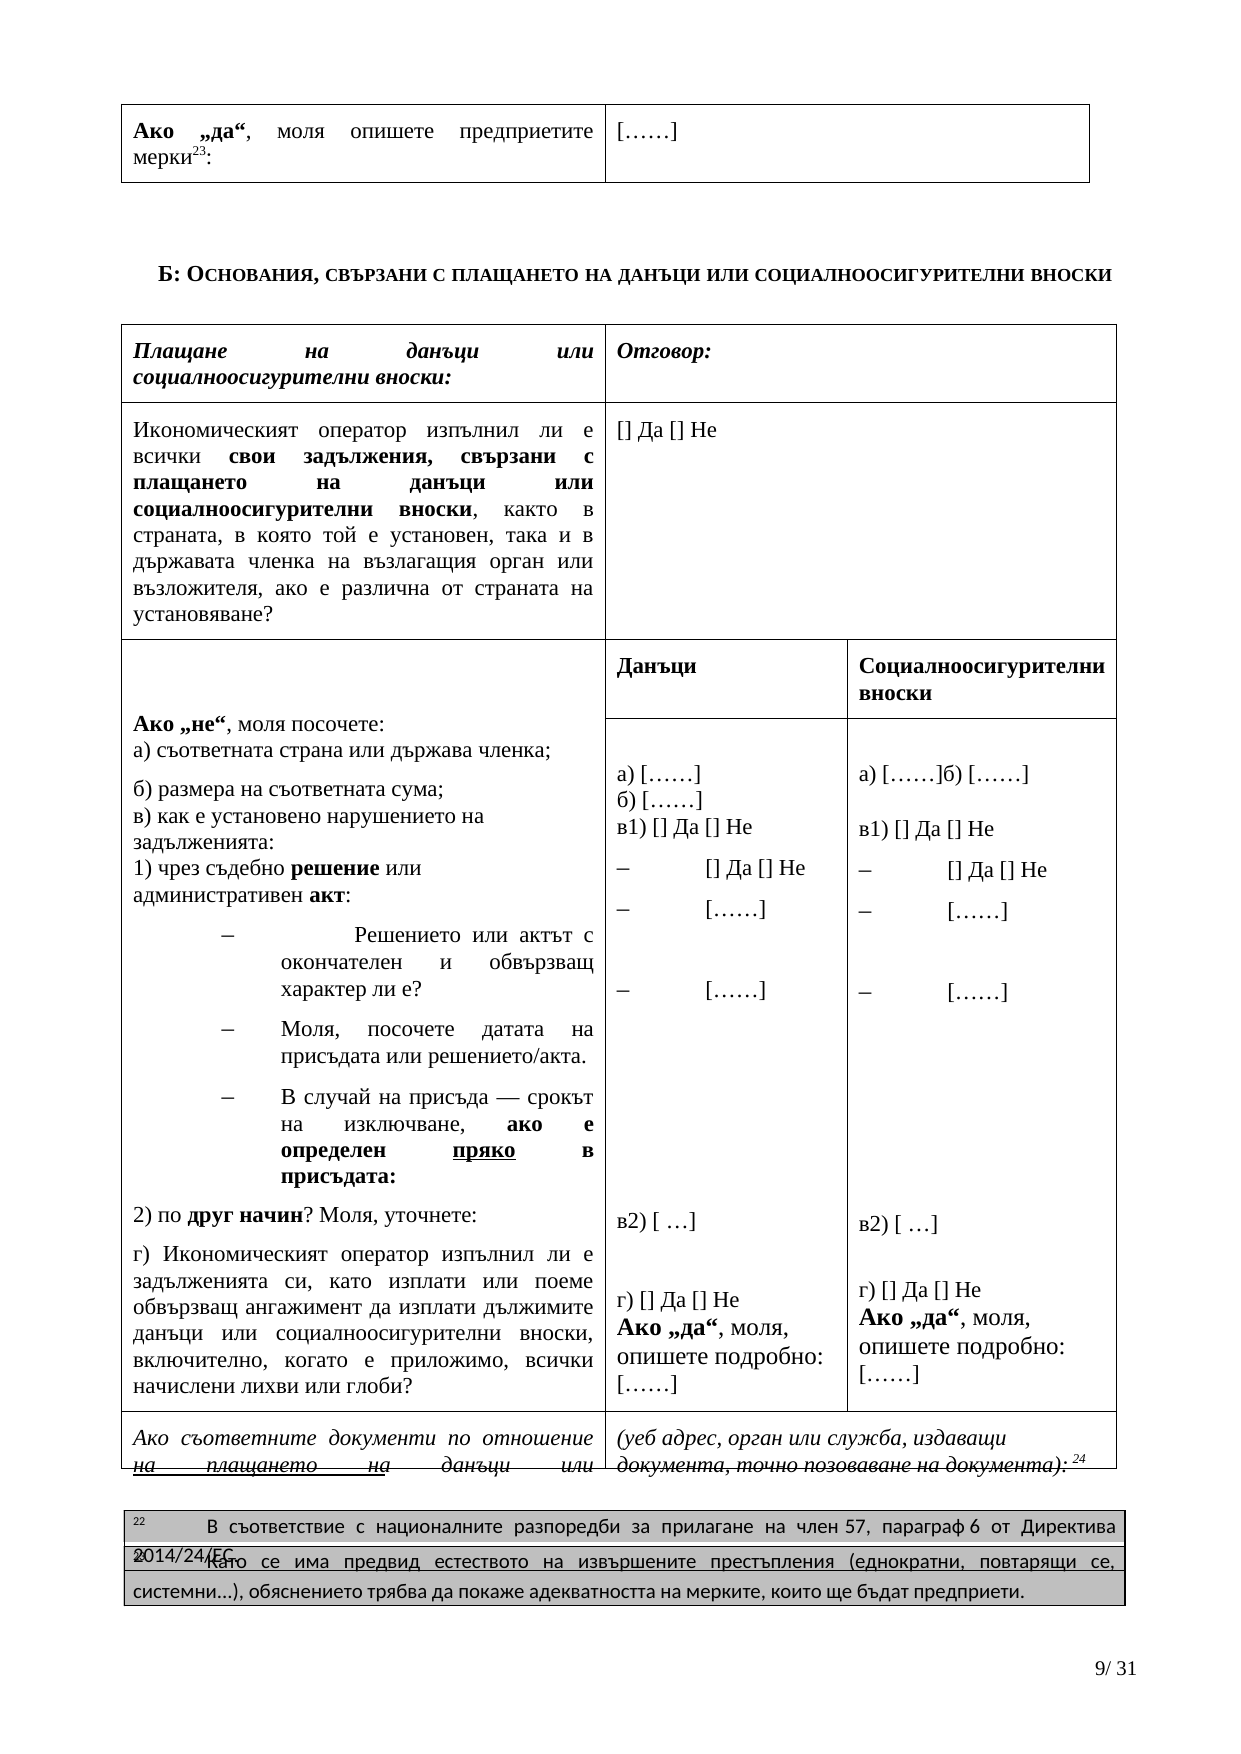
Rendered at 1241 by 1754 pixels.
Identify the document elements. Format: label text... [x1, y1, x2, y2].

table_cell a) [……]б) [……] в1) [] Да [] Не [] Да [] Не [……] [……] в2) [ …] г) [] Да [] Не Ако „да“, моля, опишете подробно: [……] [848, 719, 1116, 1411]
table_cell Ако „не“, моля посочете: а) съответната страна или държава членка; б) размера на съответната сума; в) как е установено нарушението на задълженията: 1) чрез съдебно решение или административен акт: Решението или актът с окончателен и обвързващ характер ли е? Моля, посочете датата на присъдата или решението/акта. В случай на присъда — срокът на изключване, ако е определен пряко в присъдата: 2) по друг начин? Моля, уточнете: г) Икономическият оператор изпълнил ли е задълженията си, като изплати или поеме обвързващ ангажимент да изплати дължимите данъци или социалноосигурителни вноски, включително, когато е приложимо, всички начислени лихви или глоби? [122, 640, 605, 1411]
table_cell a) [……] б) [……] в1) [] Да [] Не [] Да [] Не [……] [……] в2) [ …] г) [] Да [] Не Ако „да“, моля, опишете подробно: [……] [606, 719, 847, 1411]
table_cell Данъци [606, 640, 847, 718]
table_header Отговор: [606, 325, 1116, 402]
table_cell Икономическият оператор изпълнил ли е всички свои задължения, свързани с плащането на данъци или социалноосигурителни вноски, както в страната, в която той е установен, така и в държавата членка на възлагащия орган или възложителя, ако е различна от страната на установяване? [122, 403, 605, 639]
text Б: Основания, свързани с плащането на данъци или социалноосигурителни вноски [133, 259, 1137, 286]
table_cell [606, 1412, 1116, 1468]
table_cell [122, 1412, 605, 1468]
table_cell [……] [606, 105, 1089, 182]
table_cell Ако „да“, моля опишете предприетите мерки: [122, 105, 605, 182]
table_cell Социалноосигурителни вноски [848, 640, 1116, 718]
table_cell [] Да [] Не [606, 403, 1116, 639]
table_header Плащане на данъци или социалноосигурителни вноски: [122, 325, 605, 402]
